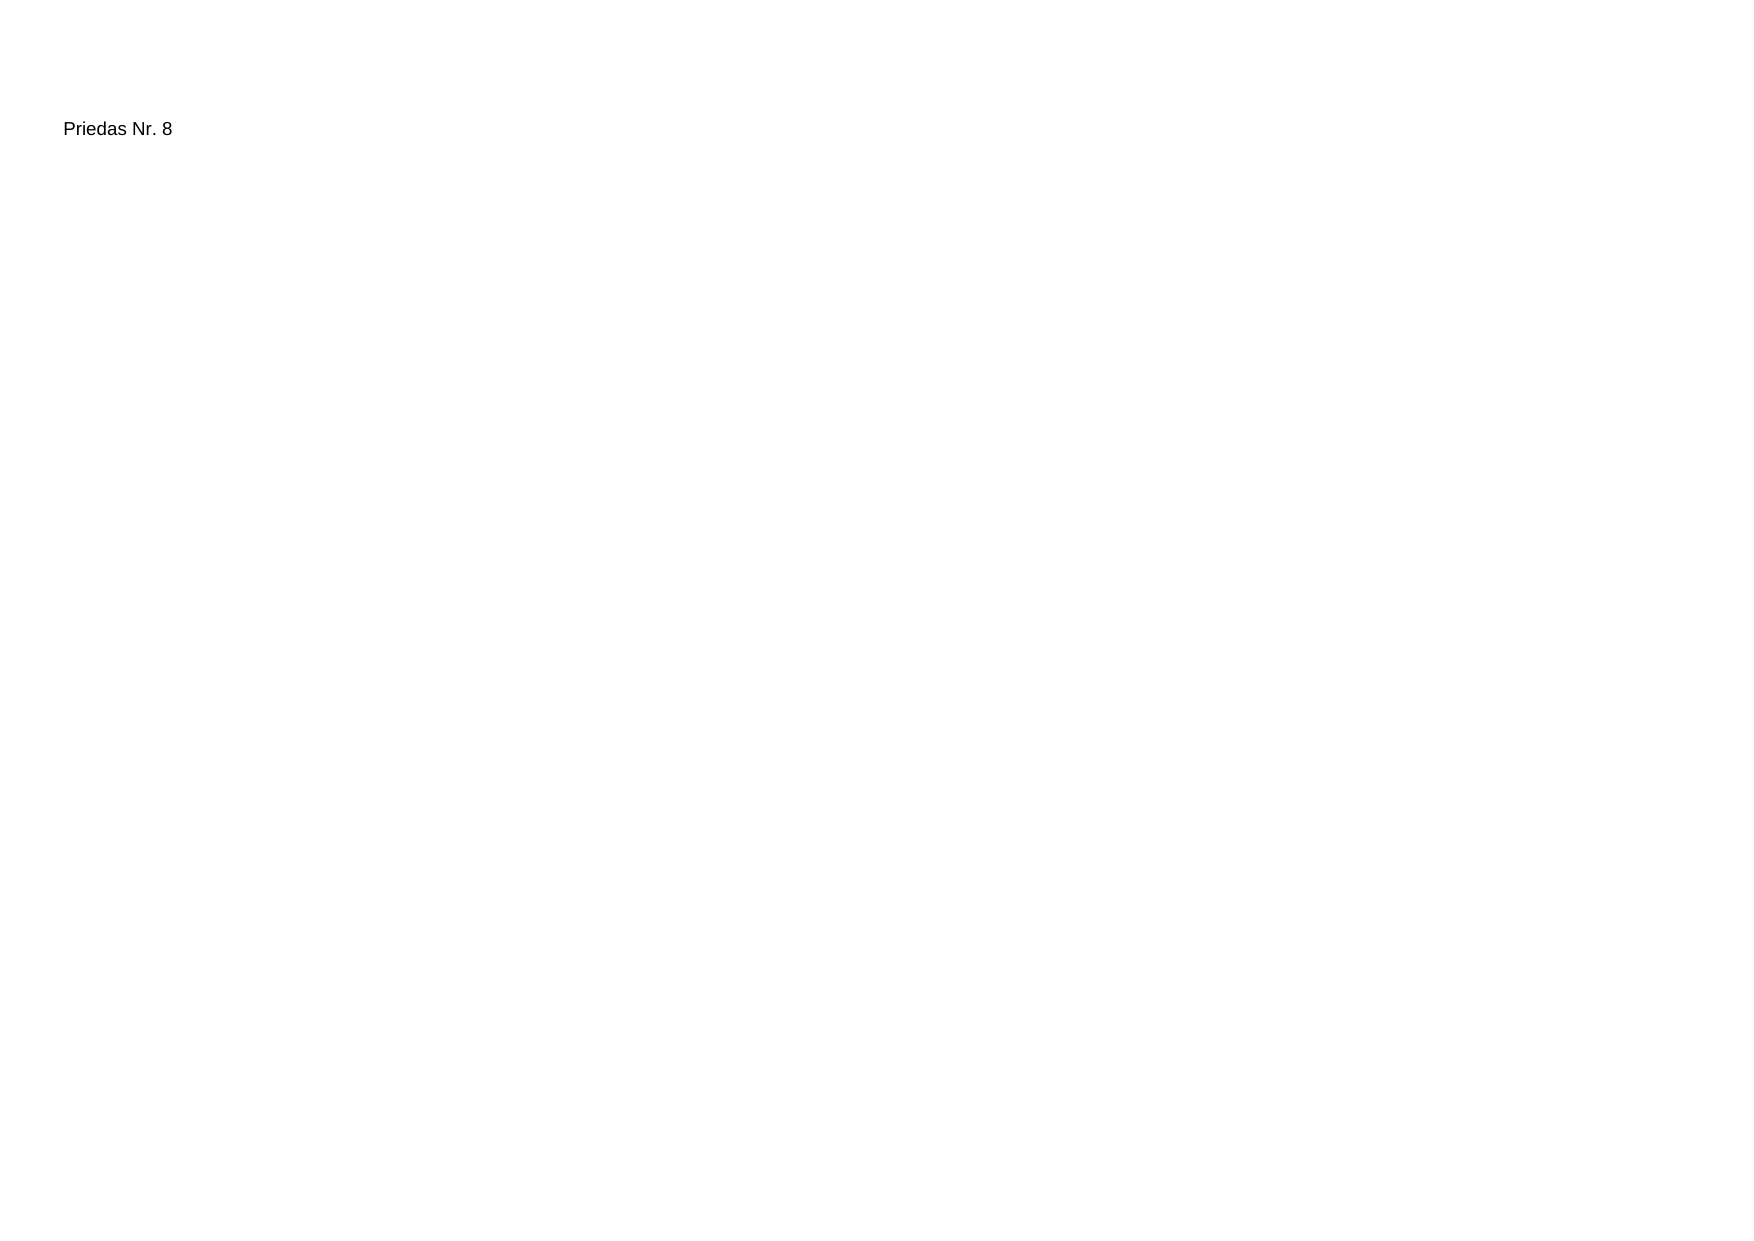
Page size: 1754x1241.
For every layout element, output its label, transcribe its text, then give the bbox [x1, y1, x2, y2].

text Priedas Nr. 8 [63, 118, 1636, 140]
